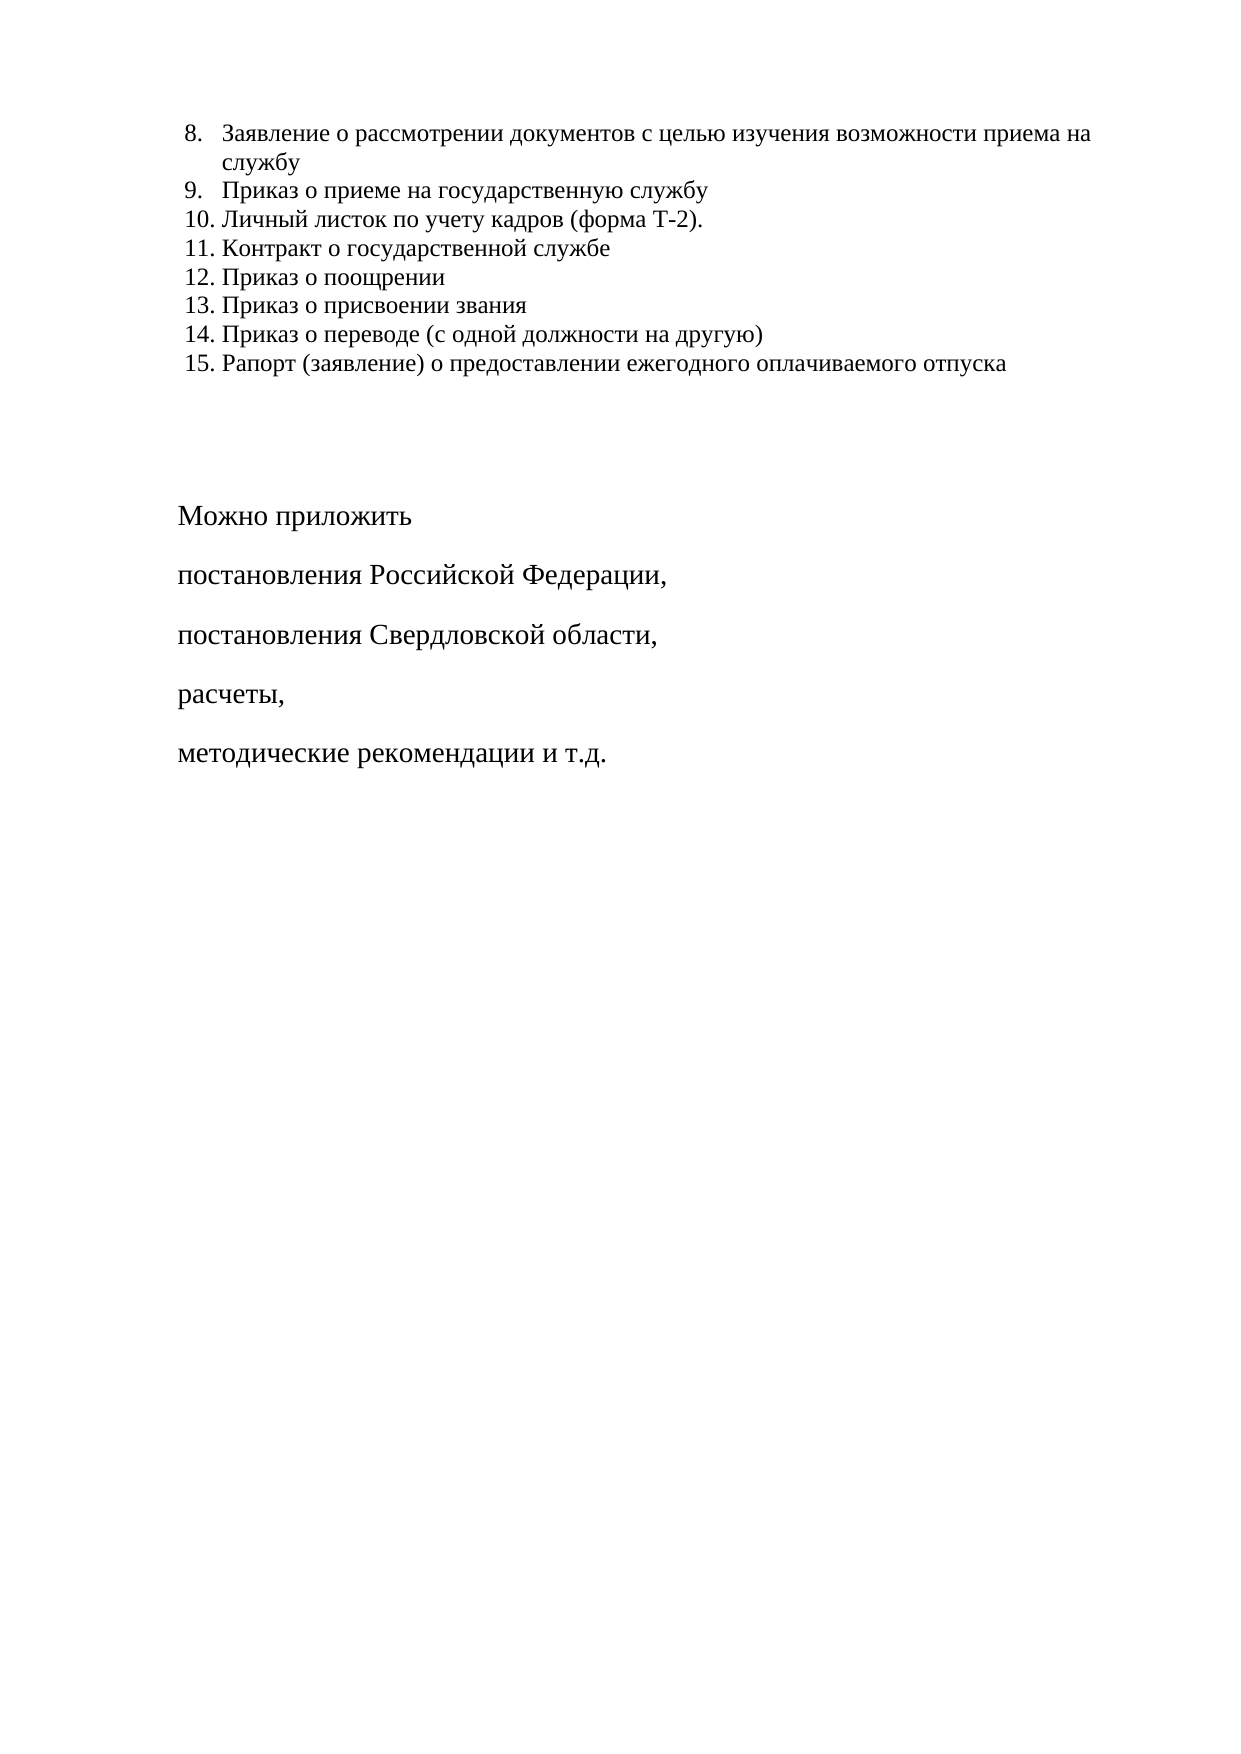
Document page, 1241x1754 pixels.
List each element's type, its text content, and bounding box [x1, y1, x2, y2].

text методические рекомендации и т.д. [177, 736, 1152, 769]
list Рапорт (заявление) о предоставлении ежегодного оплачиваемого отпуска [184, 348, 1152, 377]
list Контракт о государственной службе [184, 233, 1152, 262]
text Можно приложить [177, 498, 1152, 532]
list Приказ о поощрении [184, 262, 1152, 291]
text постановления Российской Федерации, [177, 557, 1152, 591]
text постановления Свердловской области, [177, 617, 1152, 650]
list Приказ о приеме на государственную службу [184, 176, 1152, 204]
list Приказ о переводе (с одной должности на другую) [184, 319, 1152, 348]
list Заявление о рассмотрении документов с целью изучения возможности приема на службу [184, 118, 1152, 176]
list Приказ о присвоении звания [184, 291, 1152, 319]
text расчеты, [177, 676, 1152, 710]
list Личный листок по учету кадров (форма Т-2). [184, 204, 1152, 233]
